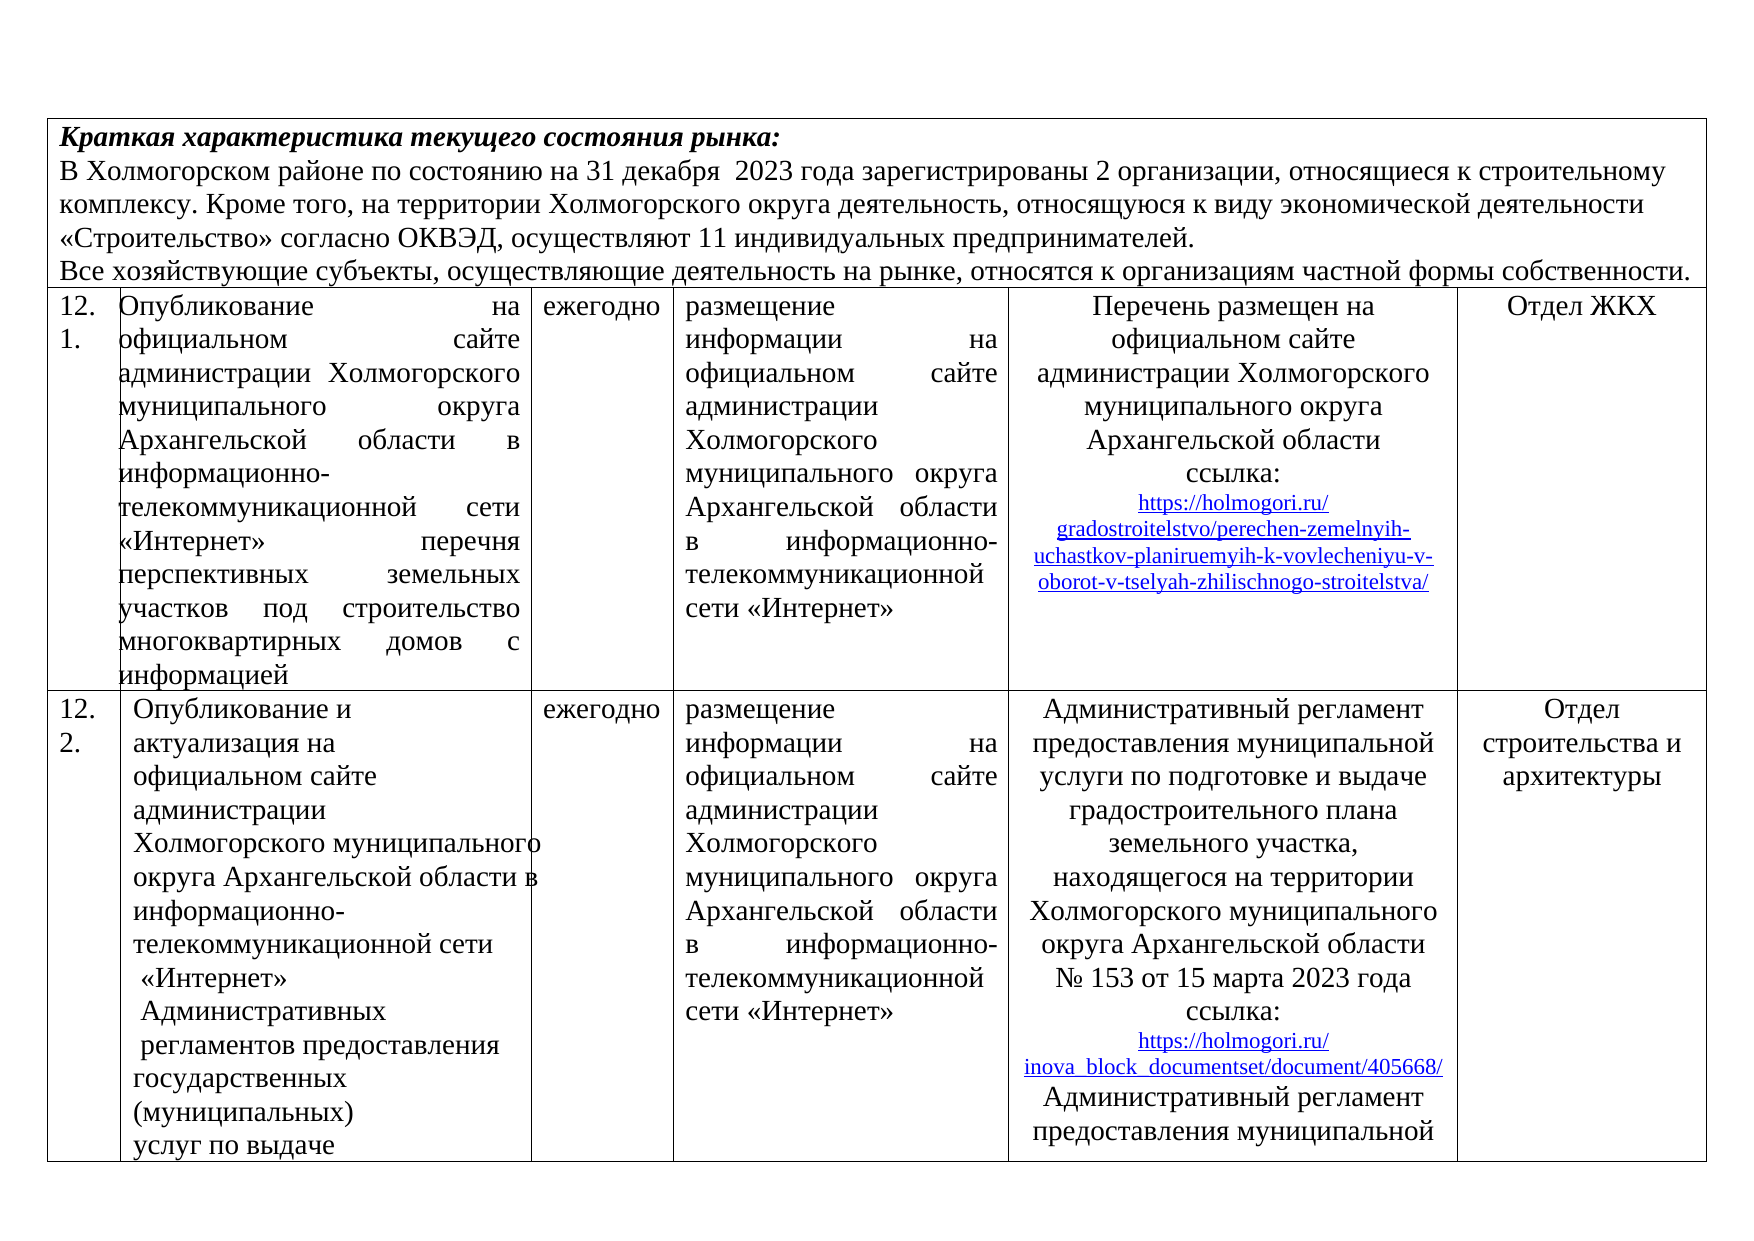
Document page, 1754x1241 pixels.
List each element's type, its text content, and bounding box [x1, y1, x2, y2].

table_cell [1009, 691, 1457, 1161]
table_cell [121, 691, 531, 1161]
table_cell ежегодно [532, 691, 673, 1161]
table_cell 12.1. [48, 288, 120, 690]
table_cell Краткая характеристика текущего состояния рынка: В Холмогорском районе по состоянию на 31 декабря 2023 года зарегистрированы 2 организации, относящиеся к строительному комплексу. Кроме того, на территории Холмогорского округа деятельность, относящуюся к виду экономической деятельности «Строительство» согласно ОКВЭД, осуществляют 11 индивидуальных предпринимателей. Все хозяйствующие субъекты, осуществляющие деятельность на рынке, относятся к организациям частной формы собственности. [48, 119, 1706, 287]
table_cell Перечень размещен на официальном сайте администрации Холмогорского муниципального округа Архангельской области ссылка: https://holmogori.ru/ gradostroitelstvo/perechen-zemelnyih-uchastkov-planiruemyih-k-vovlecheniyu-v-oborot-v-tselyah-zhilischnogo-stroitelstva/ [1009, 288, 1457, 690]
table_cell Отдел ЖКХ [1458, 288, 1706, 690]
table_cell Опубликование на официальном сайте администрации Холмогорского муниципального округа Архангельской области в информационно-телекоммуникационной сети «Интернет» перечня перспективных земельных участков под строительство многоквартирных домов с информацией [121, 288, 531, 690]
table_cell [674, 691, 1008, 1161]
table_cell 12.2. [48, 691, 120, 1161]
table_cell ежегодно [532, 288, 673, 690]
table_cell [1458, 691, 1706, 1161]
